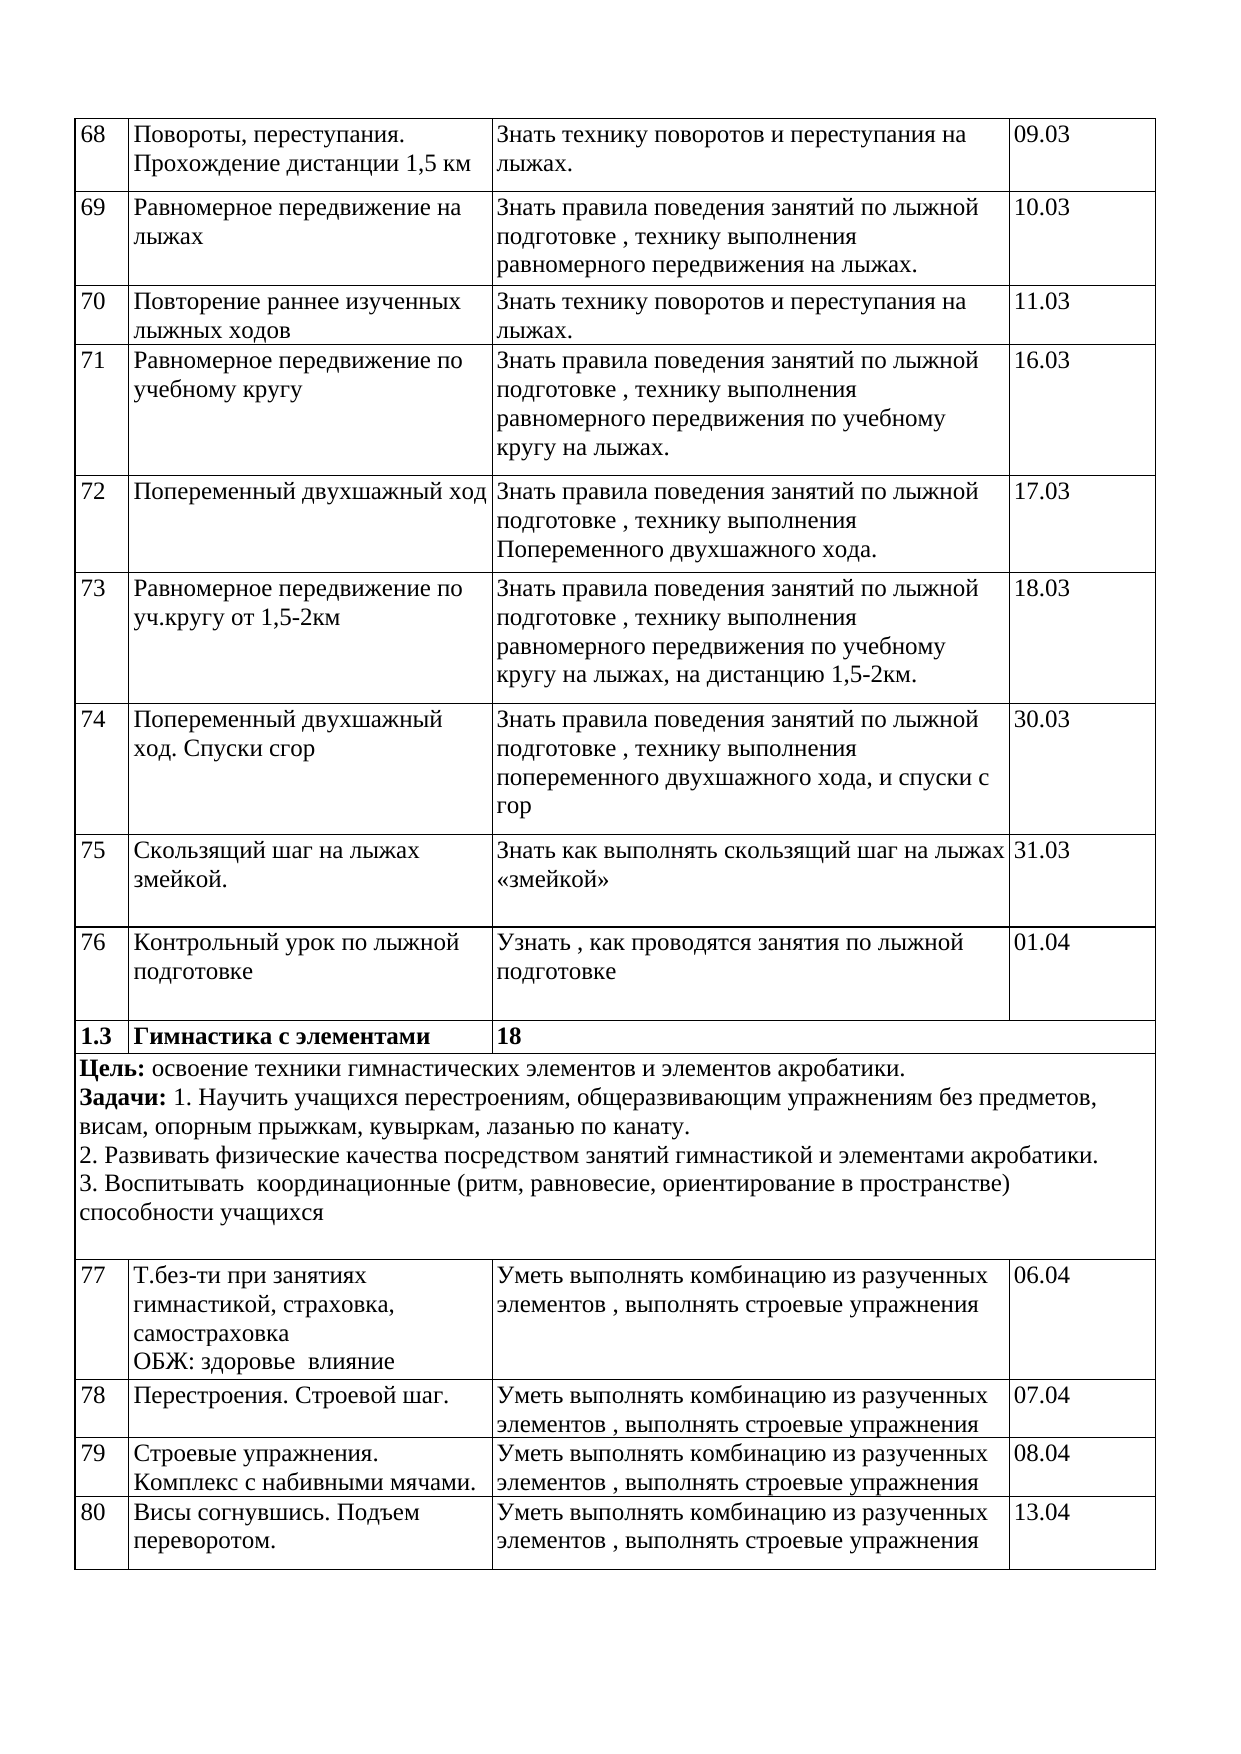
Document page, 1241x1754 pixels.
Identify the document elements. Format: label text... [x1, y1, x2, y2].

table_cell 79 [76, 1438, 128, 1496]
table_cell 09.03 [1010, 119, 1155, 191]
table_cell Перестроения. Строевой шаг. [129, 1380, 492, 1437]
table_cell 69 [76, 192, 128, 285]
table_cell Попеременный двухшажный ход [129, 476, 492, 572]
table_cell 80 [76, 1497, 128, 1569]
table_cell 76 [76, 928, 128, 1020]
table_cell 75 [76, 835, 128, 926]
table_cell Равномерное передвижение на лыжах [129, 192, 492, 285]
table_cell 74 [76, 704, 128, 834]
table_cell Висы согнувшись. Подъем переворотом. [129, 1497, 492, 1569]
table_cell Знать правила поведения занятий по лыжной подготовке , технику выполнения попеременного двухшажного хода, и спуски с гор [493, 704, 1009, 834]
table_cell 13.04 [1010, 1497, 1155, 1569]
table_cell 70 [76, 286, 128, 344]
table_cell 11.03 [1010, 286, 1155, 344]
table_cell Знать как выполнять скользящий шаг на лыжах «змейкой» [493, 835, 1009, 926]
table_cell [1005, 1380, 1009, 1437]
table_cell 08.04 [1010, 1438, 1155, 1496]
table_cell 06.04 [1010, 1260, 1155, 1379]
table_cell 71 [76, 345, 128, 475]
table_cell 31.03 [1010, 835, 1155, 926]
table_cell 77 [76, 1260, 128, 1379]
table_cell Равномерное передвижение по учебному кругу [129, 345, 492, 475]
table_cell 01.04 [1010, 928, 1155, 1020]
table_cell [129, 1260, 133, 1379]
table_cell Равномерное передвижение по уч.кругу от 1,5-2км [129, 573, 492, 703]
table_cell Цель: освоение техники гимнастических элементов и элементов акробатики. Задачи: 1. Научить учащихся перестроениям, общеразвивающим упражнениям без предметов, висам, опорным прыжкам, кувыркам, лазанью по канату. 2. Развивать физические качества посредством занятий гимнастикой и элементами акробатики. 3. Воспитывать координационные (ритм, равновесие, ориентирование в пространстве) способности учащихся [76, 1054, 1155, 1259]
table_cell Знать технику поворотов и переступания на лыжах. [493, 119, 1009, 191]
table_cell 18 [493, 1021, 1155, 1052]
table_cell Знать правила поведения занятий по лыжной подготовке , технику выполнения равномерного передвижения на лыжах. [493, 192, 1009, 285]
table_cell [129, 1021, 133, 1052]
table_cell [493, 1497, 1009, 1569]
table_cell 10.03 [1010, 192, 1155, 285]
table_cell Строевые упражнения. Комплекс с набивными мячами. [129, 1438, 492, 1496]
table_cell Знать правила поведения занятий по лыжной подготовке , технику выполнения равномерного передвижения по учебному кругу на лыжах, на дистанцию 1,5-2км. [493, 573, 1009, 703]
table_cell 07.04 [1010, 1380, 1155, 1437]
table_cell 73 [76, 573, 128, 703]
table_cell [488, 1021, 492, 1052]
table_cell 17.03 [1010, 476, 1155, 572]
table_cell 72 [76, 476, 128, 572]
table_cell 16.03 [1010, 345, 1155, 475]
table_cell Знать правила поведения занятий по лыжной подготовке , технику выполнения Попеременного двухшажного хода. [493, 476, 1009, 572]
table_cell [493, 1438, 1009, 1496]
table_cell Уметь выполнять комбинацию из разученных элементов , выполнять строевые упражнения [493, 1260, 1009, 1379]
table_cell 78 [76, 1380, 128, 1437]
table_cell Узнать , как проводятся занятия по лыжной подготовке [493, 928, 1009, 1020]
table_cell 68 [76, 119, 128, 191]
table_cell Знать правила поведения занятий по лыжной подготовке , технику выполнения равномерного передвижения по учебному кругу на лыжах. [493, 345, 1009, 475]
table_cell Скользящий шаг на лыжах змейкой. [129, 835, 492, 926]
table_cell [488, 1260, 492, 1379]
table_cell Контрольный урок по лыжной подготовке [129, 928, 492, 1020]
table_cell 1.3 [76, 1021, 128, 1052]
table_cell Повторение раннее изученных лыжных ходов [129, 286, 492, 344]
table_cell Знать технику поворотов и переступания на лыжах. [493, 286, 1009, 344]
table_cell Повороты, переступания. Прохождение дистанции 1,5 км [129, 119, 492, 191]
table_cell 18.03 [1010, 573, 1155, 703]
table_cell Попеременный двухшажный ход. Спуски сгор [129, 704, 492, 834]
table_cell 30.03 [1010, 704, 1155, 834]
